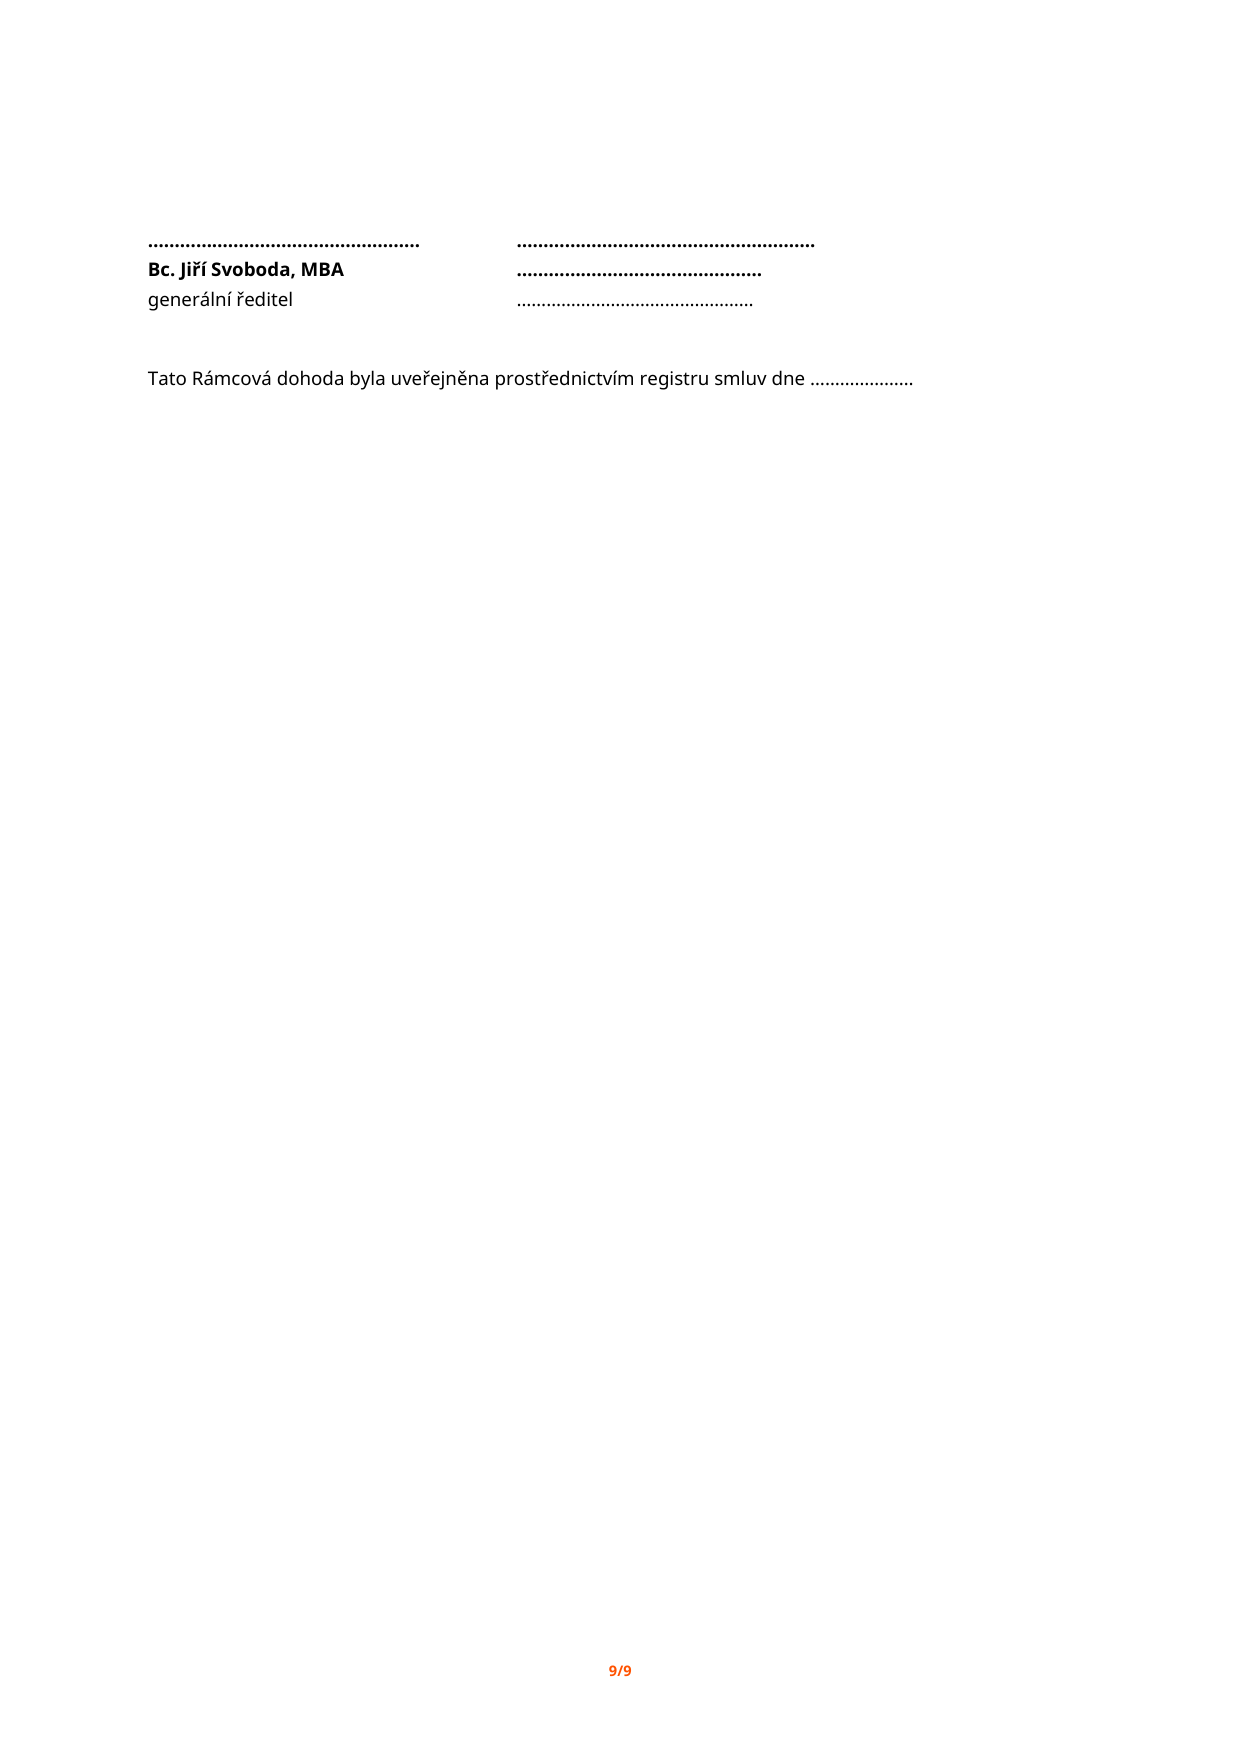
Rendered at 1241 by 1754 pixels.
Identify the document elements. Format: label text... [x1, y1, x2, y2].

text …………………………………………… ……………………………………………….. [148, 227, 1093, 253]
text Tato Rámcová dohoda byla uveřejněna prostřednictvím registru smluv dne ………………… [148, 365, 1093, 391]
text Bc. Jiří Svoboda, MBA ………………………………………. [148, 257, 1093, 282]
text generální ředitel ………………………………………… [148, 286, 1093, 311]
